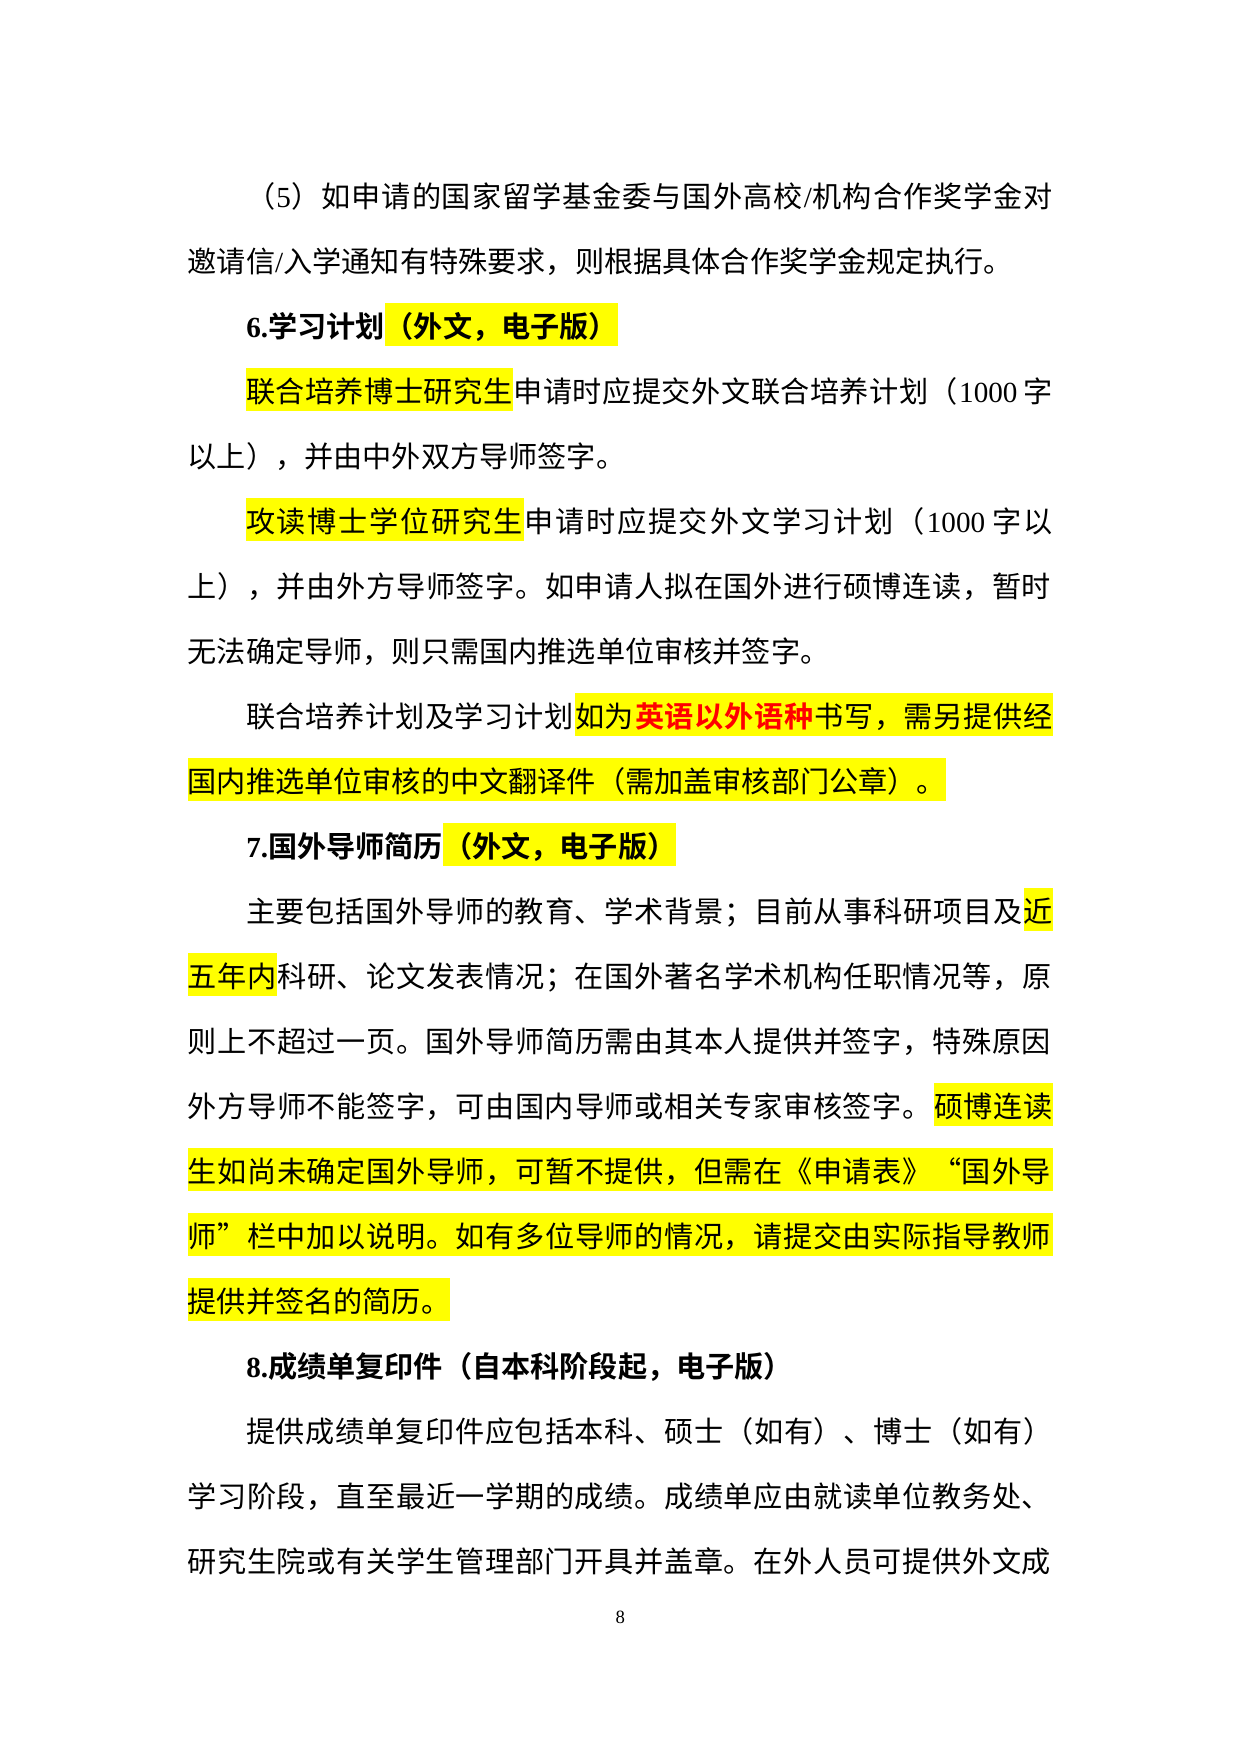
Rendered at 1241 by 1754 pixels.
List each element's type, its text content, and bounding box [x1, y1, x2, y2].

text 攻读博士学位研究生申请时应提交外文学习计划（1000字以上），并由外方导师签字。如申请人拟在国外进行硕博连读，暂时无法确定导师，则只需国内推选单位审核并签字。 [187, 487, 1053, 682]
text 7.国外导师简历（外文，电子版） [187, 812, 1053, 877]
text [187, 1397, 1053, 1592]
text （5）如申请的国家留学基金委与国外高校/机构合作奖学金对邀请信/入学通知有特殊要求，则根据具体合作奖学金规定执行。 [187, 162, 1053, 292]
text 联合培养博士研究生申请时应提交外文联合培养计划（1000字以上），并由中外双方导师签字。 [187, 357, 1053, 487]
text 6.学习计划（外文，电子版） [187, 292, 1053, 357]
text 主要包括国外导师的教育、学术背景；目前从事科研项目及近五年内科研、论文发表情况；在国外著名学术机构任职情况等，原则上不超过一页。国外导师简历需由其本人提供并签字，特殊原因外方导师不能签字，可由国内导师或相关专家审核签字。硕博连读生如尚未确定国外导师，可暂不提供，但需在《申请表》“国外导师”栏中加以说明。如有多位导师的情况，请提交由实际指导教师提供并签名的简历。 [187, 877, 1053, 1332]
text 8.成绩单复印件（自本科阶段起，电子版） [187, 1332, 1053, 1397]
text 联合培养计划及学习计划如为英语以外语种书写，需另提供经国内推选单位审核的中文翻译件（需加盖审核部门公章）。 [187, 682, 1053, 812]
